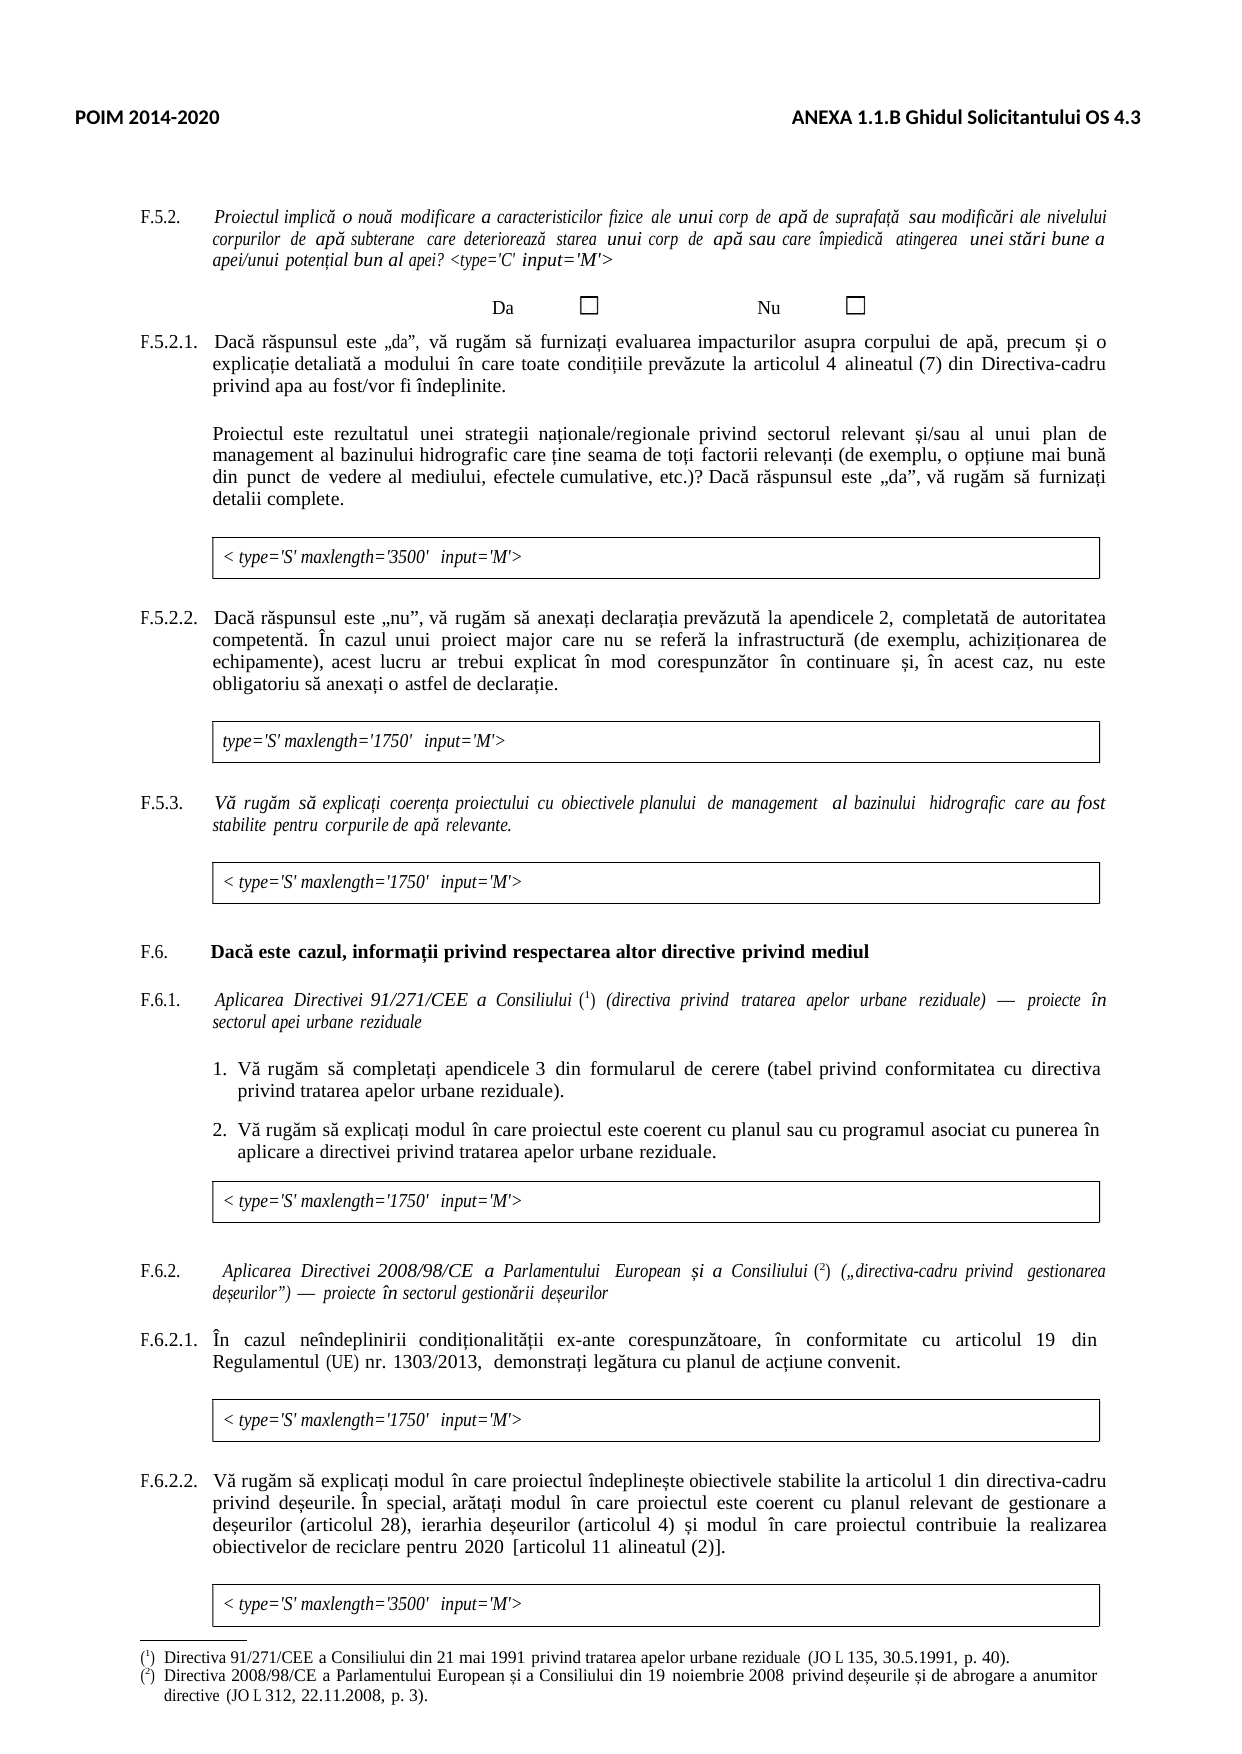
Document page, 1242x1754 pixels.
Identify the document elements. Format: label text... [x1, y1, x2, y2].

text type='S' maxlength='1750' input='M'> [222, 729, 513, 752]
text Da Nu [492, 296, 1169, 319]
text F.5.3. Vă rugăm să explicați coerența proiectului cu obiectivele planului de management al bazinului hidrografic care au fost stabilite pentru corpurile de apă relevante. [140, 792, 1107, 835]
text F.6. Dacă este cazul, informații privind respectarea altor directive privind mediul [140, 940, 1169, 963]
text 1. Vă rugăm să completați apendicele 3 din formularul de cerere (tabel privind conformitatea cu directiva privind tratarea apelor urbane reziduale). [212, 1058, 1107, 1102]
text F.5.2. Proiectul implică o nouă modificare a caracteristicilor fizice ale unui corp de apă de suprafață sau modificări ale nivelului corpurilor de apă subterane care deteriorează starea unui corp de apă sau care împiedică atingerea unei stări bune a apei/unui potențial bun al apei? <type='C' input='M'> [140, 206, 1107, 271]
text directive (JO L 312, 22.11.2008, p. 3). [164, 1686, 1169, 1705]
text F.6.2.2. Vă rugăm să explicați modul în care proiectul îndeplinește obiectivele stabilite la articolul 1 din directiva-cadru privind deșeurile. În special, arătați modul în care proiectul este coerent cu planul relevant de gestionare a deșeurilor (articolul 28), ierarhia deșeurilor (articolul 4) și modul în care proiectul contribuie la realizarea obiectivelor de reciclare pentru 2020 [articolul 11 alineatul (2)]. [140, 1470, 1107, 1558]
text < type='S' maxlength='1750' input='M'> [222, 1408, 530, 1431]
text < type='S' maxlength='3500' input='M'> [222, 545, 530, 567]
text F.5.2.1. Dacă răspunsul este „da”, vă rugăm să furnizați evaluarea impacturilor asupra corpului de apă, precum și o explicație detaliată a modului în care toate condițiile prevăzute la articolul 4 alineatul (7) din Directiva-cadru privind apa au fost/vor fi îndeplinite. [140, 331, 1107, 397]
text F.6.2.1. În cazul neîndeplinirii condiționalității ex-ante corespunzătoare, în conformitate cu articolul 19 din [140, 1328, 1169, 1351]
text Regulamentul (UE) nr. 1303/2013, demonstrați legătura cu planul de acțiune convenit. [212, 1351, 907, 1373]
picture [845, 296, 866, 315]
text F.6.2. Aplicarea Directivei 2008/98/CE a Parlamentului European și a Consiliului (2) („directiva-cadru privind gestionarea deșeurilor”) — proiecte în sectorul gestionării deșeurilor [140, 1260, 1107, 1303]
text < type='S' maxlength='1750' input='M'> [222, 1189, 530, 1212]
text (1) Directiva 91/271/CEE a Consiliului din 21 mai 1991 privind tratarea apelor urbane reziduale (JO L 135, 30.5.1991, p. 40). [140, 1647, 1169, 1667]
text Proiectul este rezultatul unei strategii naționale/regionale privind sectorul relevant și/sau al unui plan de management al bazinului hidrografic care ține seama de toți factorii relevanți (de exemplu, o opțiune mai bună din punct de vedere al mediului, efectele cumulative, etc.)? Dacă răspunsul este „da”, vă rugăm să furnizați detalii complete. [212, 422, 1107, 510]
text F.5.2.2. Dacă răspunsul este „nu”, vă rugăm să anexați declarația prevăzută la apendicele 2, completată de autoritatea competentă. În cazul unui proiect major care nu se referă la infrastructură (de exemplu, achiziționarea de echipamente), acest lucru ar trebui explicat în mod corespunzător în continuare și, în acest caz, nu este obligatoriu să anexați o astfel de declarație. [140, 607, 1107, 694]
text < type='S' maxlength='3500' input='M'> [222, 1592, 530, 1615]
text < type='S' maxlength='1750' input='M'> [222, 870, 530, 893]
text 2. Vă rugăm să explicați modul în care proiectul este coerent cu planul sau cu programul asociat cu punerea în aplicare a directivei privind tratarea apelor urbane reziduale. [212, 1119, 1107, 1163]
picture [579, 296, 599, 315]
text (2) Directiva 2008/98/CE a Parlamentului European și a Consiliului din 19 noiembrie 2008 privind deșeurile și de abrogare a anumitor [140, 1667, 1169, 1686]
text F.6.1. Aplicarea Directivei 91/271/CEE a Consiliului (1) (directiva privind tratarea apelor urbane reziduale) — proiecte în sectorul apei urbane reziduale [140, 989, 1107, 1032]
